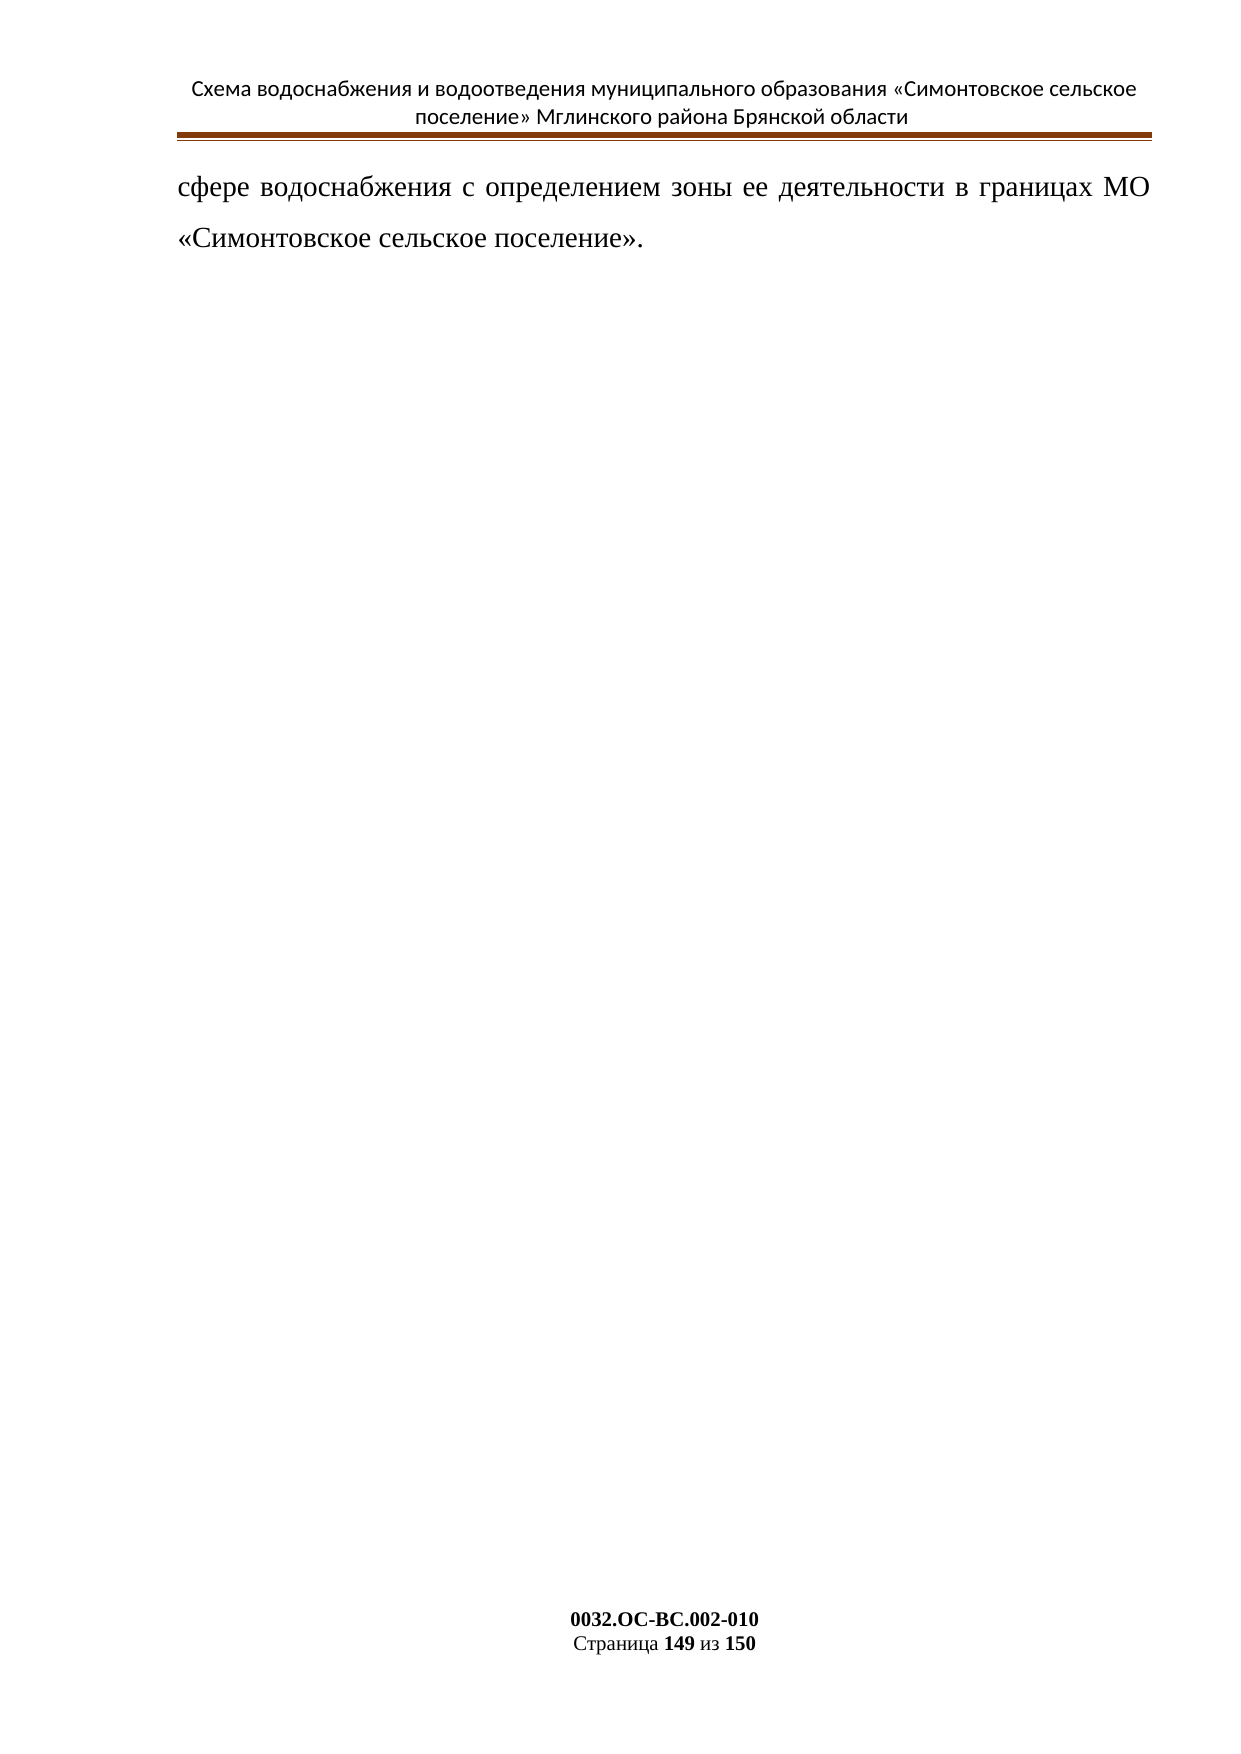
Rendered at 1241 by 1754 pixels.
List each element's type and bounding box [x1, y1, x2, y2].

text [177, 169, 1152, 253]
